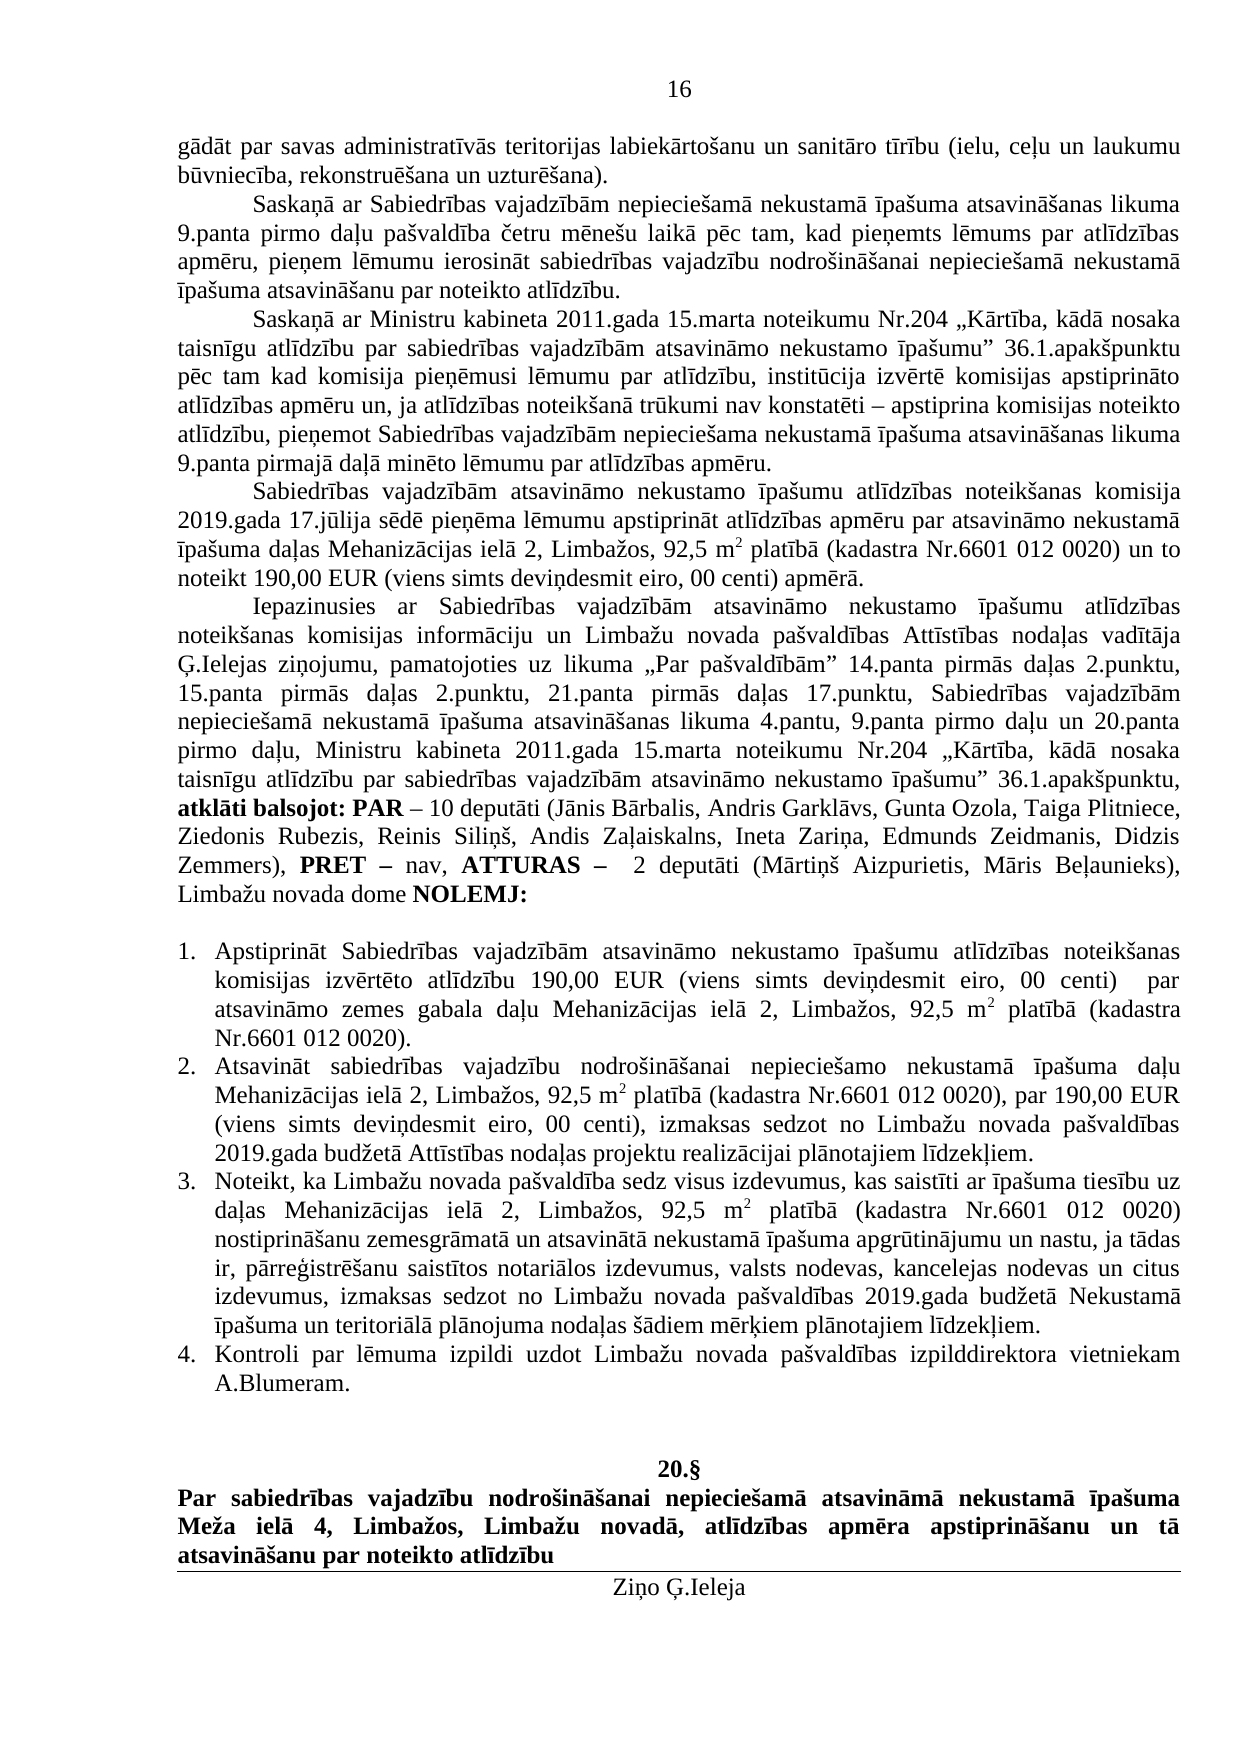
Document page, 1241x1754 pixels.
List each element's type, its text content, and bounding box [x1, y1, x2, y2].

list Kontroli par lēmuma izpildi uzdot Limbažu novada pašvaldības izpilddirektora vietniekam A.Blumeram. [177, 1339, 1181, 1396]
text Sabiedrības vajadzībām atsavināmo nekustamo īpašumu atlīdzības noteikšanas komisija 2019.gada 17.jūlija sēdē pieņēma lēmumu apstiprināt atlīdzības apmēru par atsavināmo nekustamā īpašuma daļas Mehanizācijas ielā 2, Limbažos, 92,5 m2 platībā (kadastra Nr.6601 012 0020) un to noteikt 190,00 EUR (viens simts deviņdesmit eiro, 00 centi) apmērā. [177, 476, 1181, 591]
text Iepazinusies ar Sabiedrības vajadzībām atsavināmo nekustamo īpašumu atlīdzības noteikšanas komisijas informāciju un Limbažu novada pašvaldības Attīstības nodaļas vadītāja Ģ.Ielejas ziņojumu, pamatojoties uz likuma „Par pašvaldībām” 14.panta pirmās daļas 2.punktu, 15.panta pirmās daļas 2.punktu, 21.panta pirmās daļas 17.punktu, Sabiedrības vajadzībām nepieciešamā nekustamā īpašuma atsavināšanas likuma 4.pantu, 9.panta pirmo daļu un 20.panta pirmo daļu, Ministru kabineta 2011.gada 15.marta noteikumu Nr.204 „Kārtība, kādā nosaka taisnīgu atlīdzību par sabiedrības vajadzībām atsavināmo nekustamo īpašumu” 36.1.apakšpunktu, atklāti balsojot: PAR – 10 deputāti (Jānis Bārbalis, Andris Garklāvs, Gunta Ozola, Taiga Plitniece, Ziedonis Rubezis, Reinis Siliņš, Andis Zaļaiskalns, Ineta Zariņa, Edmunds Zeidmanis, Didzis Zemmers), PRET – nav, ATTURAS – 2 deputāti (Mārtiņš Aizpurietis, Māris Beļaunieks), Limbažu novada dome NOLEMJ: [177, 591, 1181, 908]
list Apstiprināt Sabiedrības vajadzībām atsavināmo nekustamo īpašumu atlīdzības noteikšanas komisijas izvērtēto atlīdzību 190,00 EUR (viens simts deviņdesmit eiro, 00 centi) par atsavināmo zemes gabala daļu Mehanizācijas ielā 2, Limbažos, 92,5 m2 platībā (kadastra Nr.6601 012 0020). [177, 936, 1181, 1051]
list Noteikt, ka Limbažu novada pašvaldība sedz visus izdevumus, kas saistīti ar īpašuma tiesību uz daļas Mehanizācijas ielā 2, Limbažos, 92,5 m2 platībā (kadastra Nr.6601 012 0020) nostiprināšanu zemesgrāmatā un atsavinātā nekustamā īpašuma apgrūtinājumu un nastu, ja tādas ir, pārreģistrēšanu saistītos notariālos izdevumus, valsts nodevas, kancelejas nodevas un citus izdevumus, izmaksas sedzot no Limbažu novada pašvaldības 2019.gada budžetā Nekustamā īpašuma un teritoriālā plānojuma nodaļas šādiem mērķiem plānotajiem līdzekļiem. [177, 1166, 1181, 1339]
text Saskaņā ar Ministru kabineta 2011.gada 15.marta noteikumu Nr.204 „Kārtība, kādā nosaka taisnīgu atlīdzību par sabiedrības vajadzībām atsavināmo nekustamo īpašumu” 36.1.apakšpunktu pēc tam kad komisija pieņēmusi lēmumu par atlīdzību, institūcija izvērtē komisijas apstiprināto atlīdzības apmēru un, ja atlīdzības noteikšanā trūkumi nav konstatēti – apstiprina komisijas noteikto atlīdzību, pieņemot Sabiedrības vajadzībām nepieciešama nekustamā īpašuma atsavināšanas likuma 9.panta pirmajā daļā minēto lēmumu par atlīdzības apmēru. [177, 304, 1181, 476]
text Par sabiedrības vajadzību nodrošināšanai nepieciešamā atsavināmā nekustamā īpašuma Meža ielā 4, Limbažos, Limbažu novadā, atlīdzības apmēra apstiprināšanu un tā atsavināšanu par noteikto atlīdzību [177, 1483, 1181, 1571]
text Saskaņā ar Sabiedrības vajadzībām nepieciešamā nekustamā īpašuma atsavināšanas likuma 9.panta pirmo daļu pašvaldība četru mēnešu laikā pēc tam, kad pieņemts lēmums par atlīdzības apmēru, pieņem lēmumu ierosināt sabiedrības vajadzību nodrošināšanai nepieciešamā nekustamā īpašuma atsavināšanu par noteikto atlīdzību. [177, 189, 1181, 304]
text Ziņo Ģ.Ieleja [177, 1572, 1181, 1601]
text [177, 131, 1181, 189]
text 20.§ [177, 1454, 1181, 1483]
list Atsavināt sabiedrības vajadzību nodrošināšanai nepieciešamo nekustamā īpašuma daļu Mehanizācijas ielā 2, Limbažos, 92,5 m2 platībā (kadastra Nr.6601 012 0020), par 190,00 EUR (viens simts deviņdesmit eiro, 00 centi), izmaksas sedzot no Limbažu novada pašvaldības 2019.gada budžetā Attīstības nodaļas projektu realizācijai plānotajiem līdzekļiem. [177, 1051, 1181, 1166]
